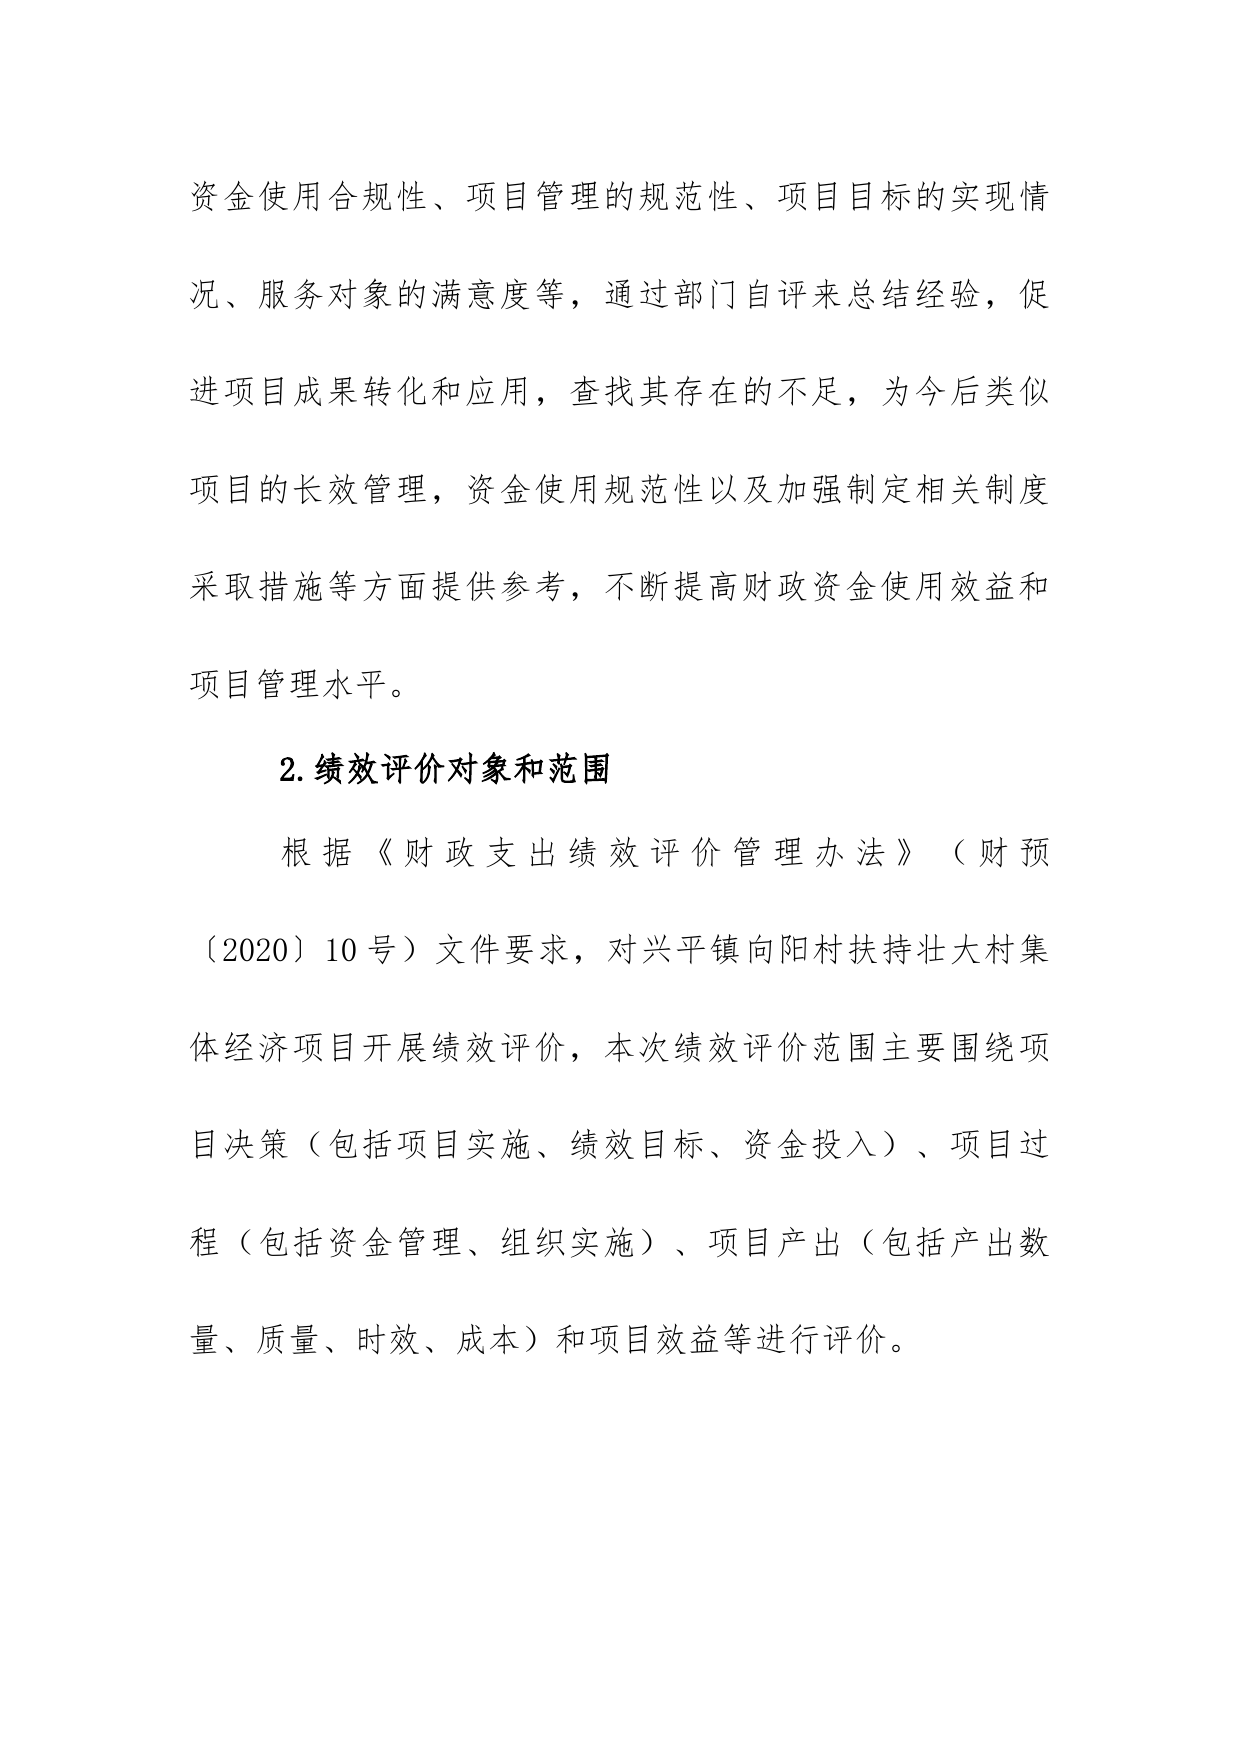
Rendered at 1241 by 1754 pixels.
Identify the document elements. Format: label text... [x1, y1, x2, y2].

text 根据《财政支出绩效评价管理办法》（财预〔2020〕10号）文件要求，对兴平镇向阳村扶持壮大村集体经济项目开展绩效评价，本次绩效评价范围主要围绕项目决策（包括项目实施、绩效目标、资金投入）、项目过程（包括资金管理、组织实施）、项目产出（包括产出数量、质量、时效、成本）和项目效益等进行评价。 [187, 817, 1053, 1370]
text 2.绩效评价对象和范围 [187, 733, 1053, 798]
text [187, 162, 1053, 714]
